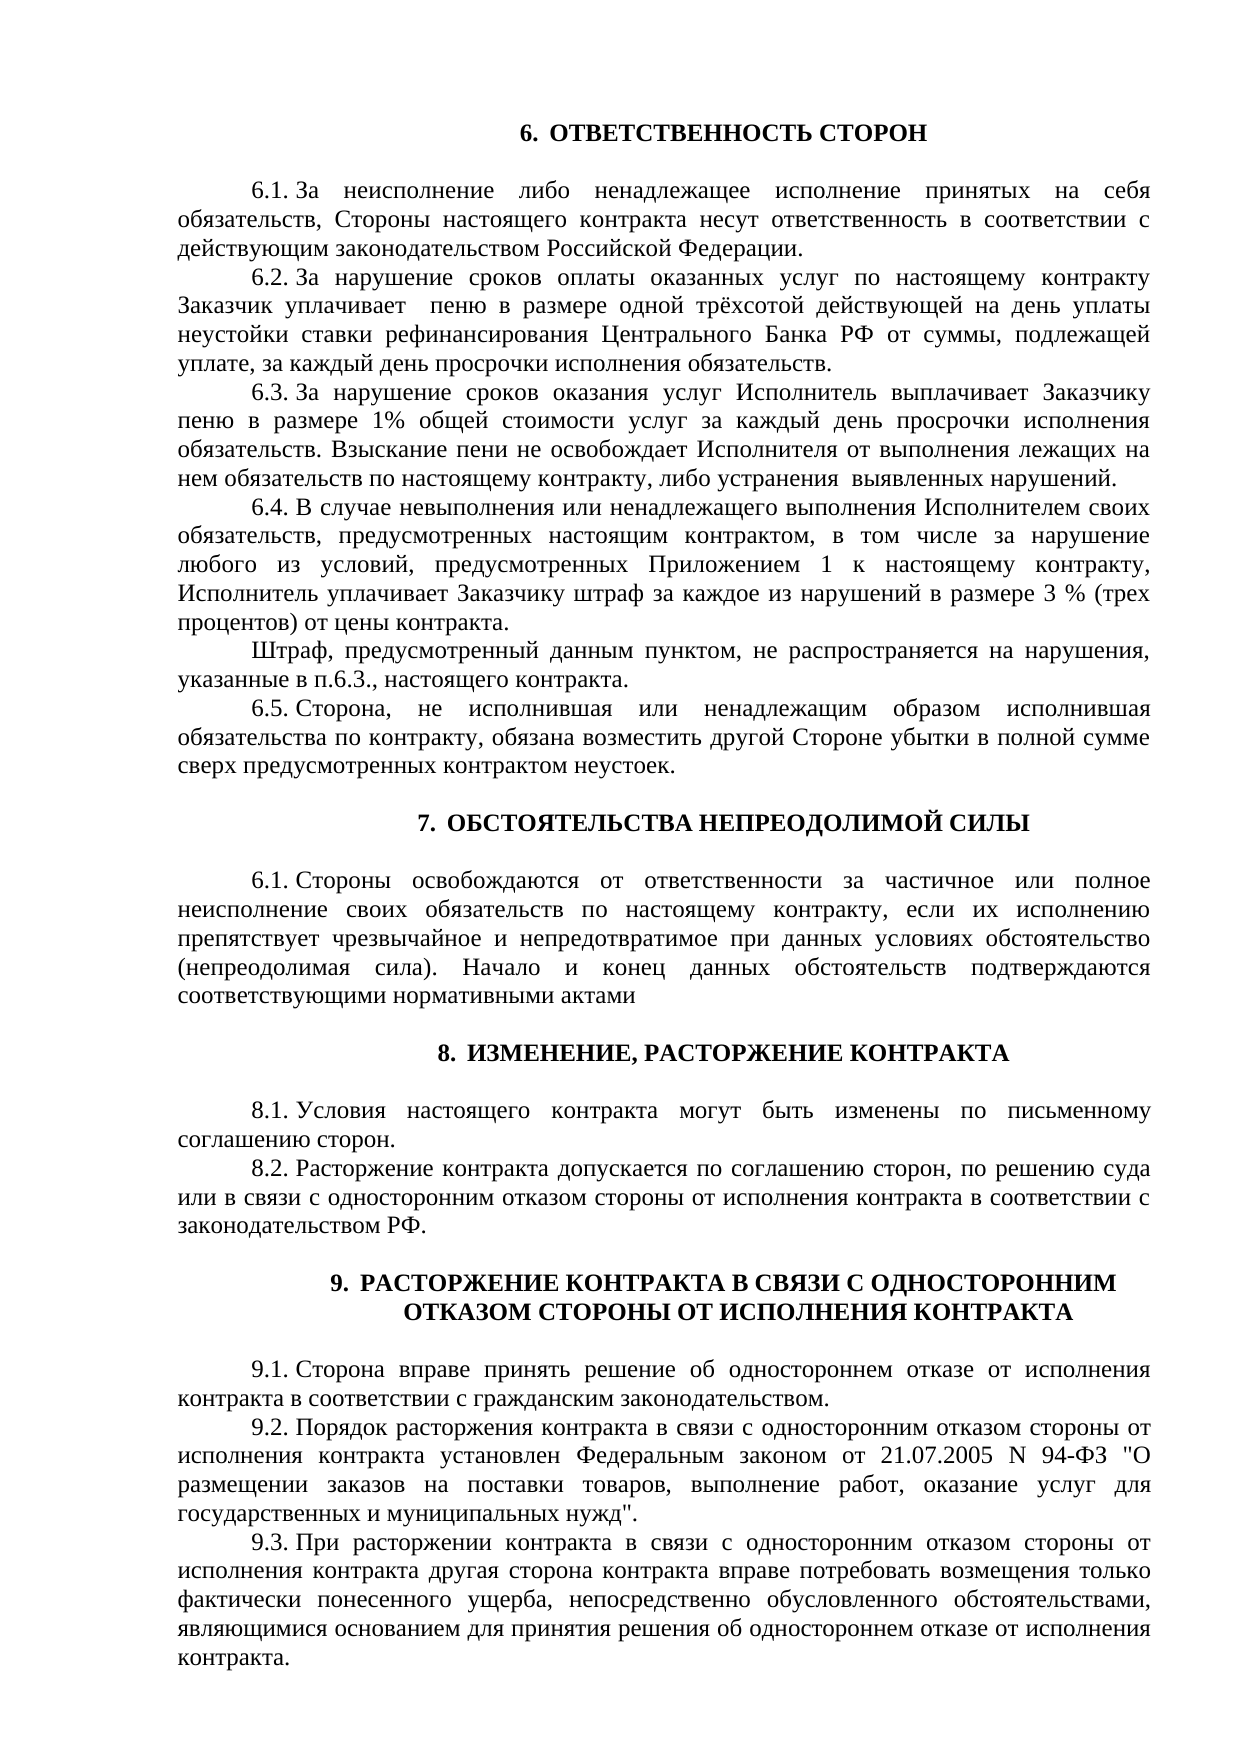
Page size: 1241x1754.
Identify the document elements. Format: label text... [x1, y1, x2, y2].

list В случае невыполнения или ненадлежащего выполнения Исполнителем своих обязательств, предусмотренных настоящим контрактом, в том числе за нарушение любого из условий, предусмотренных Приложением 1 к настоящему контракту, Исполнитель уплачивает Заказчику штраф за каждое из нарушений в размере 3 % (трех процентов) от цены контракта. [177, 492, 1152, 636]
list ОБСТОЯТЕЛЬСТВА НЕПРЕОДОЛИМОЙ СИЛЫ [295, 808, 1152, 837]
list Сторона, не исполнившая или ненадлежащим образом исполнившая обязательства по контракту, обязана возместить другой Стороне убытки в полной сумме сверх предусмотренных контрактом неустоек. [177, 693, 1152, 779]
list Стороны освобождаются от ответственности за частичное или полное неисполнение своих обязательств по настоящему контракту, если их исполнению препятствует чрезвычайное и непредотвратимое при данных условиях обстоятельство (непреодолимая сила). Начало и конец данных обстоятельств подтверждаются соответствующими нормативными актами [177, 866, 1152, 1009]
list РАСТОРЖЕНИЕ КОНТРАКТА В СВЯЗИ С ОДНОСТОРОННИМ ОТКАЗОМ СТОРОНЫ ОТ ИСПОЛНЕНИЯ КОНТРАКТА [295, 1268, 1152, 1326]
list Расторжение контракта допускается по соглашению сторон, по решению суда или в связи с односторонним отказом стороны от исполнения контракта в соответствии с законодательством РФ. [177, 1153, 1152, 1239]
list За неисполнение либо ненадлежащее исполнение принятых на себя обязательств, Стороны настоящего контракта несут ответственность в соответствии с действующим законодательством Российской Федерации. [177, 176, 1152, 262]
list ИЗМЕНЕНИЕ, РАСТОРЖЕНИЕ КОНТРАКТА [295, 1038, 1152, 1067]
list ОТВЕТСТВЕННОСТЬ СТОРОН [295, 118, 1152, 147]
list Условия настоящего контракта могут быть изменены по письменному соглашению сторон. [177, 1096, 1152, 1153]
list Штраф, предусмотренный данным пунктом, не распространяется на нарушения, указанные в п.6.3., настоящего контракта. [177, 636, 1152, 693]
list Сторона вправе принять решение об одностороннем отказе от исполнения контракта в соответствии с гражданским законодательством. [177, 1354, 1152, 1412]
list За нарушение сроков оказания услуг Исполнитель выплачивает Заказчику пеню в размере 1% общей стоимости услуг за каждый день просрочки исполнения обязательств. Взыскание пени не освобождает Исполнителя от выполнения лежащих на нем обязательств по настоящему контракту, либо устранения выявленных нарушений. [177, 377, 1152, 492]
list При расторжении контракта в связи с односторонним отказом стороны от исполнения контракта другая сторона контракта вправе потребовать возмещения только фактически понесенного ущерба, непосредственно обусловленного обстоятельствами, являющимися основанием для принятия решения об одностороннем отказе от исполнения контракта. [177, 1527, 1152, 1671]
list Порядок расторжения контракта в связи с односторонним отказом стороны от исполнения контракта установлен Федеральным законом от 21.07.2005 N 94-ФЗ "О размещении заказов на поставки товаров, выполнение работ, оказание услуг для государственных и муниципальных нужд". [177, 1412, 1152, 1527]
list За нарушение сроков оплаты оказанных услуг по настоящему контракту Заказчик уплачивает пеню в размере одной трёхсотой действующей на день уплаты неустойки ставки рефинансирования Центрального Банка РФ от суммы, подлежащей уплате, за каждый день просрочки исполнения обязательств. [177, 262, 1152, 377]
